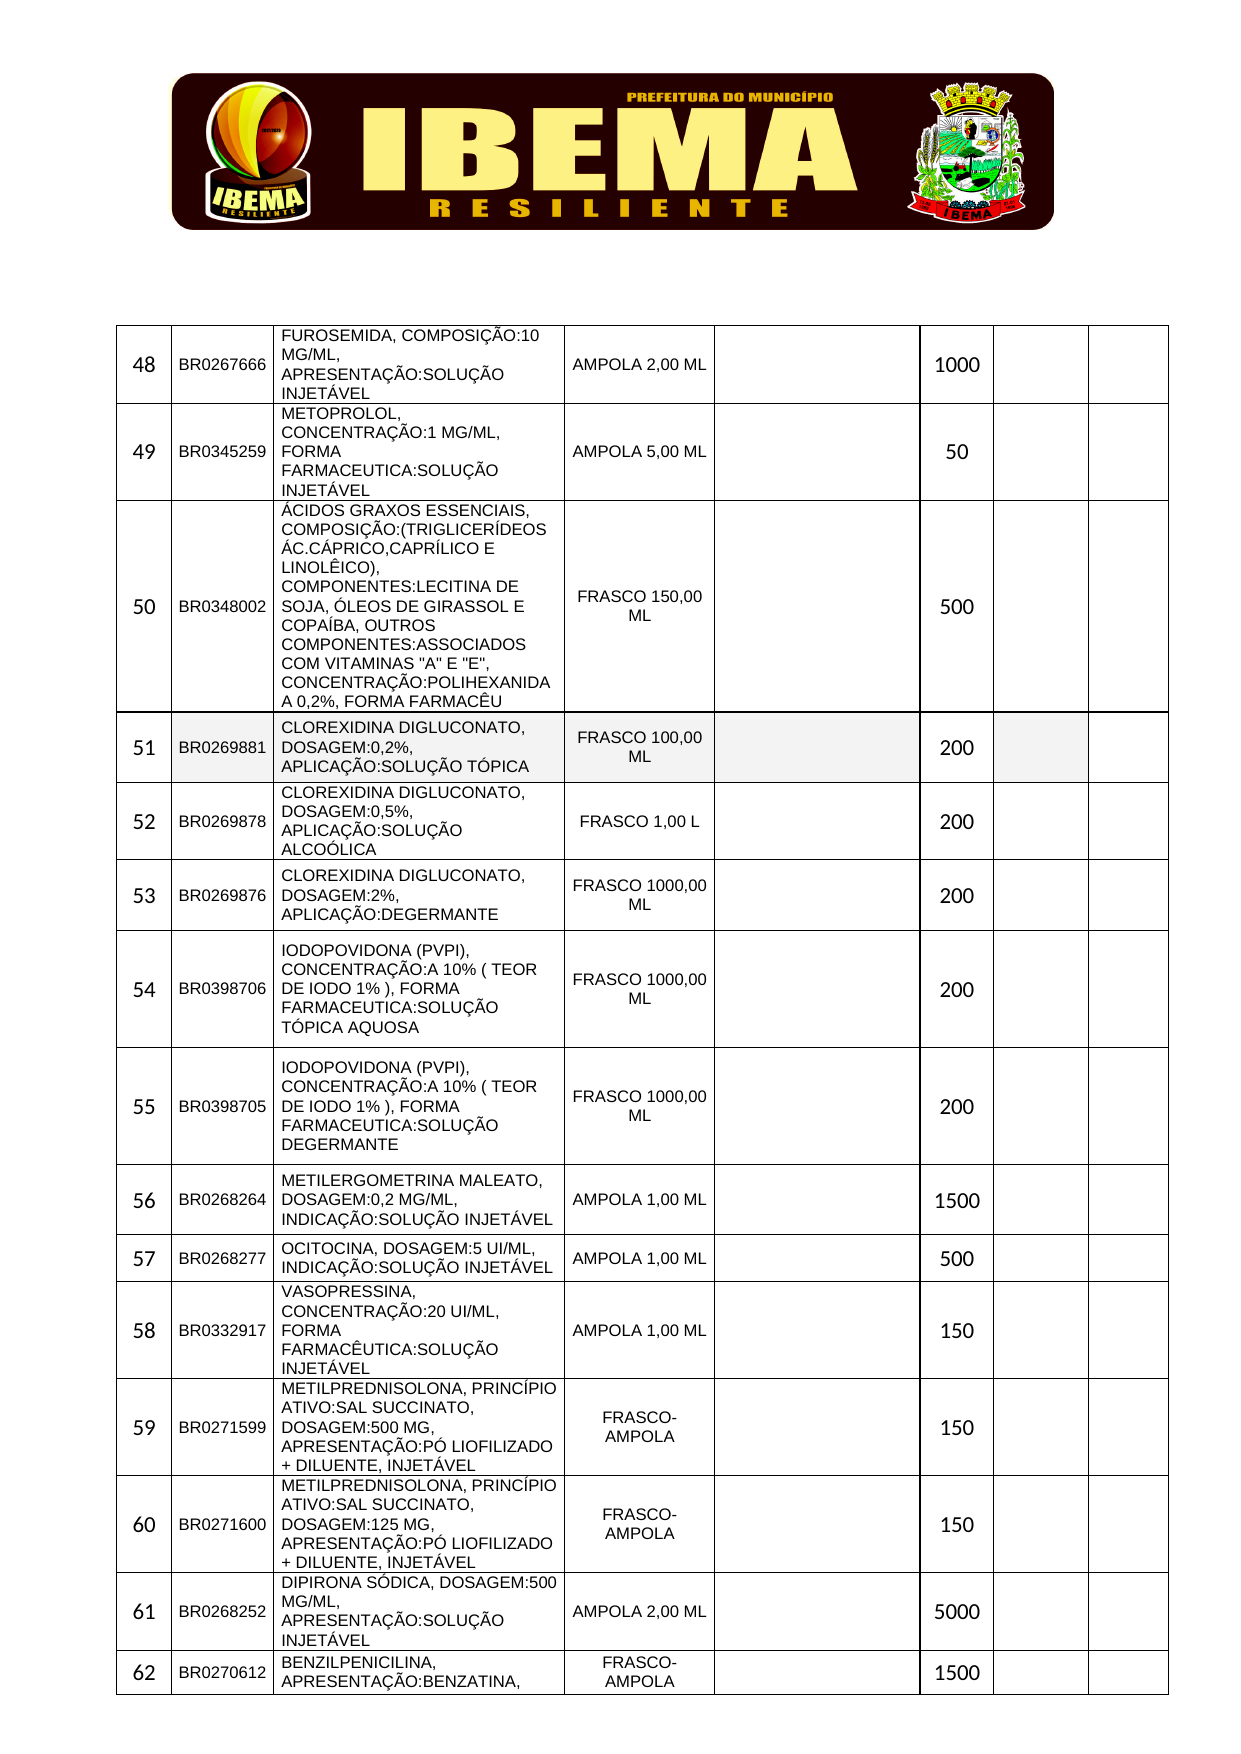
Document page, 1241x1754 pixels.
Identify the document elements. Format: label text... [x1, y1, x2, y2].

table_cell BR0398706 [172, 931, 273, 1047]
table_cell [1089, 1282, 1168, 1378]
table_cell 200 [921, 713, 993, 782]
table_cell [994, 1048, 1088, 1164]
table_cell [715, 1476, 919, 1572]
table_cell [715, 1048, 919, 1164]
table_cell VASOPRESSINA, CONCENTRAÇÃO:20 UI/ML, FORMA FARMACÊUTICA:SOLUÇÃO INJETÁVEL [274, 1282, 564, 1378]
table_cell 150 [921, 1379, 993, 1475]
table_cell [715, 404, 919, 499]
table_cell [994, 1165, 1088, 1234]
table_cell [1089, 713, 1168, 782]
table_cell BR0268264 [172, 1165, 273, 1234]
table_cell IODOPOVIDONA (PVPI), CONCENTRAÇÃO:A 10% ( TEOR DE IODO 1% ), FORMA FARMACEUTICA:SOLUÇÃO TÓPICA AQUOSA [274, 931, 564, 1047]
table_cell [994, 931, 1088, 1047]
table_cell 54 [117, 931, 171, 1047]
table_cell [994, 404, 1088, 499]
table_cell 1500 [921, 1165, 993, 1234]
table_cell 50 [921, 404, 993, 499]
table_cell [994, 783, 1088, 859]
table_cell [1089, 783, 1168, 859]
table_cell AMPOLA 2,00 ML [565, 1573, 714, 1649]
table_cell 150 [921, 1282, 993, 1378]
table_cell BR0268252 [172, 1573, 273, 1649]
table_cell OCITOCINA, DOSAGEM:5 UI/ML, INDICAÇÃO:SOLUÇÃO INJETÁVEL [274, 1235, 564, 1281]
table_cell [715, 860, 919, 930]
table_cell BR0269881 [172, 713, 273, 782]
table_cell [1089, 404, 1168, 499]
table_cell [1089, 860, 1168, 930]
table_cell BR0270612 [172, 1651, 273, 1694]
table_cell [715, 713, 919, 782]
table_cell [994, 326, 1088, 403]
table_cell [715, 501, 919, 711]
table_cell [1089, 1651, 1168, 1694]
table_cell 200 [921, 783, 993, 859]
table_cell METILPREDNISOLONA, PRINCÍPIO ATIVO:SAL SUCCINATO, DOSAGEM:125 MG, APRESENTAÇÃO:PÓ LIOFILIZADO + DILUENTE, INJETÁVEL [274, 1476, 564, 1572]
table_cell 50 [117, 501, 171, 711]
table_cell BENZILPENICILINA, APRESENTAÇÃO:BENZATINA, DOSAGEM:1.200.000UI, USO:INJETÁVEL [274, 1651, 564, 1694]
table_cell FRASCO 1000,00 ML [565, 1048, 714, 1164]
table_cell BR0345259 [172, 404, 273, 499]
table_cell 200 [921, 931, 993, 1047]
table_cell FRASCO 1000,00 ML [565, 860, 714, 930]
table_cell [994, 1573, 1088, 1649]
table_cell BR0398705 [172, 1048, 273, 1164]
table_cell BR0271600 [172, 1476, 273, 1572]
table_cell 150 [921, 1476, 993, 1572]
table_cell [1089, 1476, 1168, 1572]
table_cell METILERGOMETRINA MALEATO, DOSAGEM:0,2 MG/ML, INDICAÇÃO:SOLUÇÃO INJETÁVEL [274, 1165, 564, 1234]
table_cell 1500 [921, 1651, 993, 1694]
table_cell [715, 1573, 919, 1649]
table_cell METOPROLOL, CONCENTRAÇÃO:1 MG/ML, FORMA FARMACEUTICA:SOLUÇÃO INJETÁVEL [274, 404, 564, 499]
table_cell 200 [921, 860, 993, 930]
table_cell BR0267666 [172, 326, 273, 403]
table_cell 51 [117, 713, 171, 782]
table_cell 56 [117, 1165, 171, 1234]
table_cell METILPREDNISOLONA, PRINCÍPIO ATIVO:SAL SUCCINATO, DOSAGEM:500 MG, APRESENTAÇÃO:PÓ LIOFILIZADO + DILUENTE, INJETÁVEL [274, 1379, 564, 1475]
table_cell BR0332917 [172, 1282, 273, 1378]
table_cell 49 [117, 404, 171, 499]
table_cell AMPOLA 1,00 ML [565, 1282, 714, 1378]
table_cell 52 [117, 783, 171, 859]
table_cell 59 [117, 1379, 171, 1475]
table_cell [715, 931, 919, 1047]
table_cell IODOPOVIDONA (PVPI), CONCENTRAÇÃO:A 10% ( TEOR DE IODO 1% ), FORMA FARMACEUTICA:SOLUÇÃO DEGERMANTE [274, 1048, 564, 1164]
table_cell 5000 [921, 1573, 993, 1649]
table_cell FRASCO 1,00 L [565, 783, 714, 859]
table_cell [994, 1651, 1088, 1694]
table_cell FRASCO-AMPOLA [565, 1379, 714, 1475]
table_cell [994, 1282, 1088, 1378]
table_cell BR0268277 [172, 1235, 273, 1281]
table_cell [994, 501, 1088, 711]
table_cell FRASCO 100,00 ML [565, 713, 714, 782]
table_cell CLOREXIDINA DIGLUCONATO, DOSAGEM:0,2%, APLICAÇÃO:SOLUÇÃO TÓPICA [274, 713, 564, 782]
table_cell 55 [117, 1048, 171, 1164]
table_cell 48 [117, 326, 171, 403]
table_cell 61 [117, 1573, 171, 1649]
table_cell CLOREXIDINA DIGLUCONATO, DOSAGEM:2%, APLICAÇÃO:DEGERMANTE [274, 860, 564, 930]
table_cell [715, 1165, 919, 1234]
table_cell [1089, 931, 1168, 1047]
table_cell 62 [117, 1651, 171, 1694]
table_cell [1089, 1165, 1168, 1234]
table_cell [1089, 1048, 1168, 1164]
table_cell 1000 [921, 326, 993, 403]
table_cell [1089, 326, 1168, 403]
table_cell 58 [117, 1282, 171, 1378]
table_cell AMPOLA 1,00 ML [565, 1235, 714, 1281]
table_cell BR0269876 [172, 860, 273, 930]
table_cell CLOREXIDINA DIGLUCONATO, DOSAGEM:0,5%, APLICAÇÃO:SOLUÇÃO ALCOÓLICA [274, 783, 564, 859]
table_cell FRASCO 1000,00 ML [565, 931, 714, 1047]
table_cell [715, 1282, 919, 1378]
table_cell FRASCO-AMPOLA [565, 1651, 714, 1694]
table_cell [715, 783, 919, 859]
table_cell [1089, 501, 1168, 711]
table_cell [715, 1379, 919, 1475]
table_cell [1089, 1235, 1168, 1281]
table_cell 60 [117, 1476, 171, 1572]
table_cell FUROSEMIDA, COMPOSIÇÃO:10 MG/ML, APRESENTAÇÃO:SOLUÇÃO INJETÁVEL [274, 326, 564, 403]
table_cell 53 [117, 860, 171, 930]
table_cell [994, 1235, 1088, 1281]
table_cell [994, 1476, 1088, 1572]
table_cell [715, 1235, 919, 1281]
table_cell BR0269878 [172, 783, 273, 859]
table_cell AMPOLA 1,00 ML [565, 1165, 714, 1234]
table_cell AMPOLA 2,00 ML [565, 326, 714, 403]
table_cell FRASCO 150,00 ML [565, 501, 714, 711]
table_cell BR0271599 [172, 1379, 273, 1475]
table_cell DIPIRONA SÓDICA, DOSAGEM:500 MG/ML, APRESENTAÇÃO:SOLUÇÃO INJETÁVEL [274, 1573, 564, 1649]
table_cell [715, 1651, 919, 1694]
table_cell AMPOLA 5,00 ML [565, 404, 714, 499]
table_cell [994, 1379, 1088, 1475]
table_cell [994, 713, 1088, 782]
table_cell [1089, 1573, 1168, 1649]
table_cell 500 [921, 1235, 993, 1281]
table_cell 500 [921, 501, 993, 711]
table_cell BR0348002 [172, 501, 273, 711]
table_cell [994, 860, 1088, 930]
table_cell 57 [117, 1235, 171, 1281]
table_cell ÁCIDOS GRAXOS ESSENCIAIS, COMPOSIÇÃO:(TRIGLICERÍDEOS ÁC.CÁPRICO,CAPRÍLICO E LINOLÊICO), COMPONENTES:LECITINA DE SOJA, ÓLEOS DE GIRASSOL E COPAÍBA, OUTROS COMPONENTES:ASSOCIADOS COM VITAMINAS "A" E "E", CONCENTRAÇÃO:POLIHEXANIDA A 0,2%, FORMA FARMACÊU [274, 501, 564, 711]
table_cell FRASCO-AMPOLA [565, 1476, 714, 1572]
table_cell 200 [921, 1048, 993, 1164]
picture [168, 73, 1054, 230]
table_cell [1089, 1379, 1168, 1475]
table_cell [715, 326, 919, 403]
